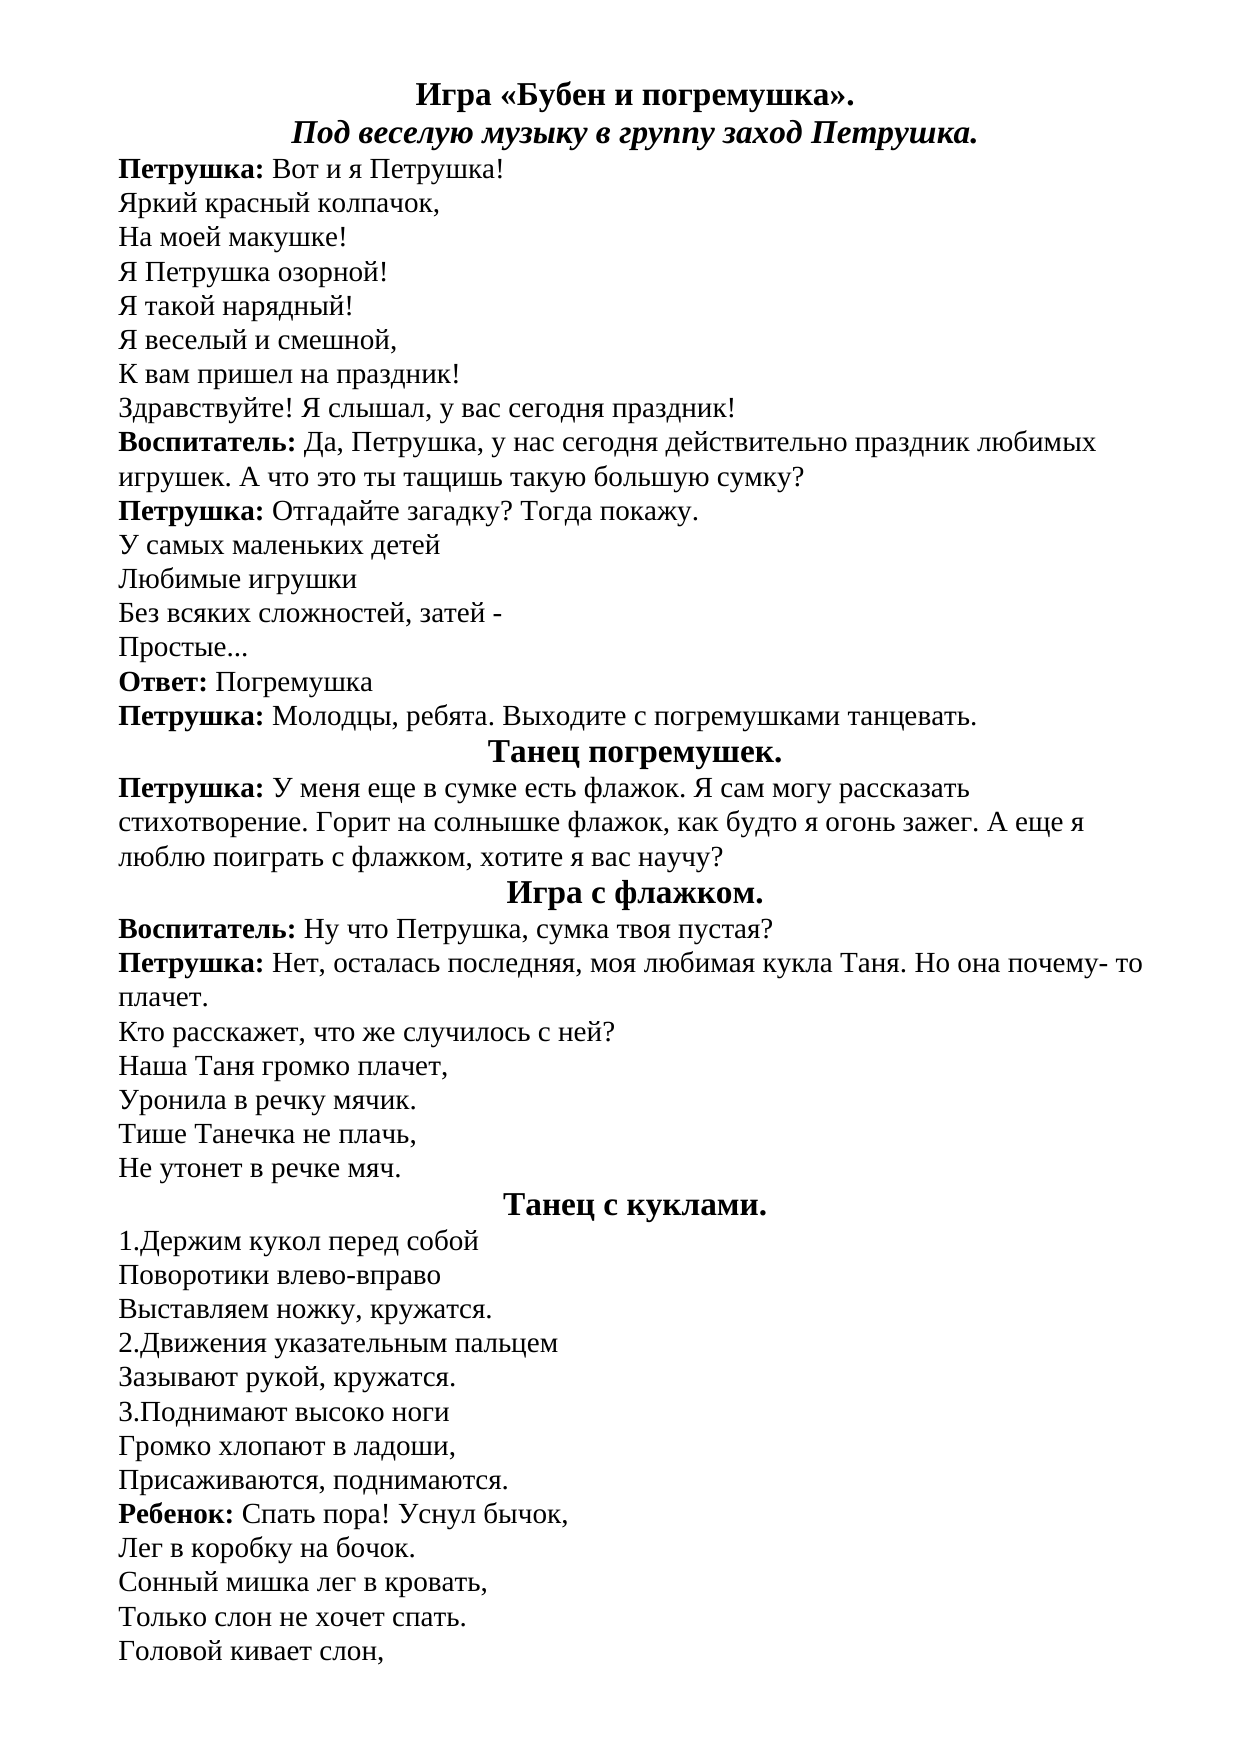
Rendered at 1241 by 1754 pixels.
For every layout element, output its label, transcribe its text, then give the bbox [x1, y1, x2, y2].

text На моей макушке! [118, 219, 1152, 253]
text Присаживаются, поднимаются. [118, 1461, 1152, 1496]
text Кто расскажет, что же случилось с ней? [118, 1013, 1152, 1047]
text Петрушка: Нет, осталась последняя, моя любимая кукла Таня. Но она почему- то плачет. [118, 945, 1152, 1013]
text Тише Танечка не плачь, [118, 1116, 1152, 1150]
text Только слон не хочет спать. [118, 1598, 1152, 1632]
text Воспитатель: Ну что Петрушка, сумка твоя пустая? [118, 911, 1152, 945]
text Танец погремушек. [118, 731, 1152, 770]
text Петрушка: У меня еще в сумке есть флажок. Я сам могу рассказать стихотворение. Горит на солнышке флажок, как будто я огонь зажег. А еще я люблю поиграть с флажком, хотите я вас научу? [118, 770, 1152, 872]
text Я Петрушка озорной! [118, 253, 1152, 287]
text Петрушка: Отгадайте загадку? Тогда покажу. [118, 492, 1152, 526]
text Игра «Бубен и погремушка». [118, 74, 1152, 112]
text Ребенок: Спать пора! Уснул бычок, [118, 1496, 1152, 1530]
text Яркий красный колпачок, [118, 185, 1152, 219]
text Поворотики влево-вправо [118, 1256, 1152, 1291]
text К вам пришел на праздник! [118, 356, 1152, 390]
text Игра с флажком. [118, 872, 1152, 911]
text Здравствуйте! Я слышал, у вас сегодня праздник! [118, 390, 1152, 424]
text 3.Поднимают высоко ноги [118, 1393, 1152, 1427]
text 1.Держим кукол перед собой [118, 1222, 1152, 1256]
text Лег в коробку на бочок. [118, 1530, 1152, 1564]
text Танец с куклами. [118, 1184, 1152, 1222]
text Выставляем ножку, кружатся. [118, 1291, 1152, 1325]
text Сонный мишка лег в кровать, [118, 1564, 1152, 1598]
text Я веселый и смешной, [118, 321, 1152, 356]
text Под веселую музыку в группу заход Петрушка. [118, 112, 1152, 151]
text Головой кивает слон, [118, 1632, 1152, 1666]
text Петрушка: Молодцы, ребята. Выходите с погремушками танцевать. [118, 697, 1152, 731]
text Наша Таня громко плачет, [118, 1047, 1152, 1081]
text Уронила в речку мячик. [118, 1081, 1152, 1116]
text Воспитатель: Да, Петрушка, у нас сегодня действительно праздник любимых игрушек. А что это ты тащишь такую большую сумку? [118, 424, 1152, 492]
text Простые... [118, 629, 1152, 663]
text Я такой нарядный! [118, 287, 1152, 321]
text Петрушка: Вот и я Петрушка! [118, 151, 1152, 185]
text Зазывают рукой, кружатся. [118, 1359, 1152, 1393]
text У самых маленьких детей [118, 526, 1152, 561]
text Любимые игрушки [118, 561, 1152, 595]
text Ответ: Погремушка [118, 663, 1152, 697]
text Без всяких сложностей, затей - [118, 595, 1152, 629]
text 2.Движения указательным пальцем [118, 1325, 1152, 1359]
text Не утонет в речке мяч. [118, 1150, 1152, 1184]
text Громко хлопают в ладоши, [118, 1427, 1152, 1461]
